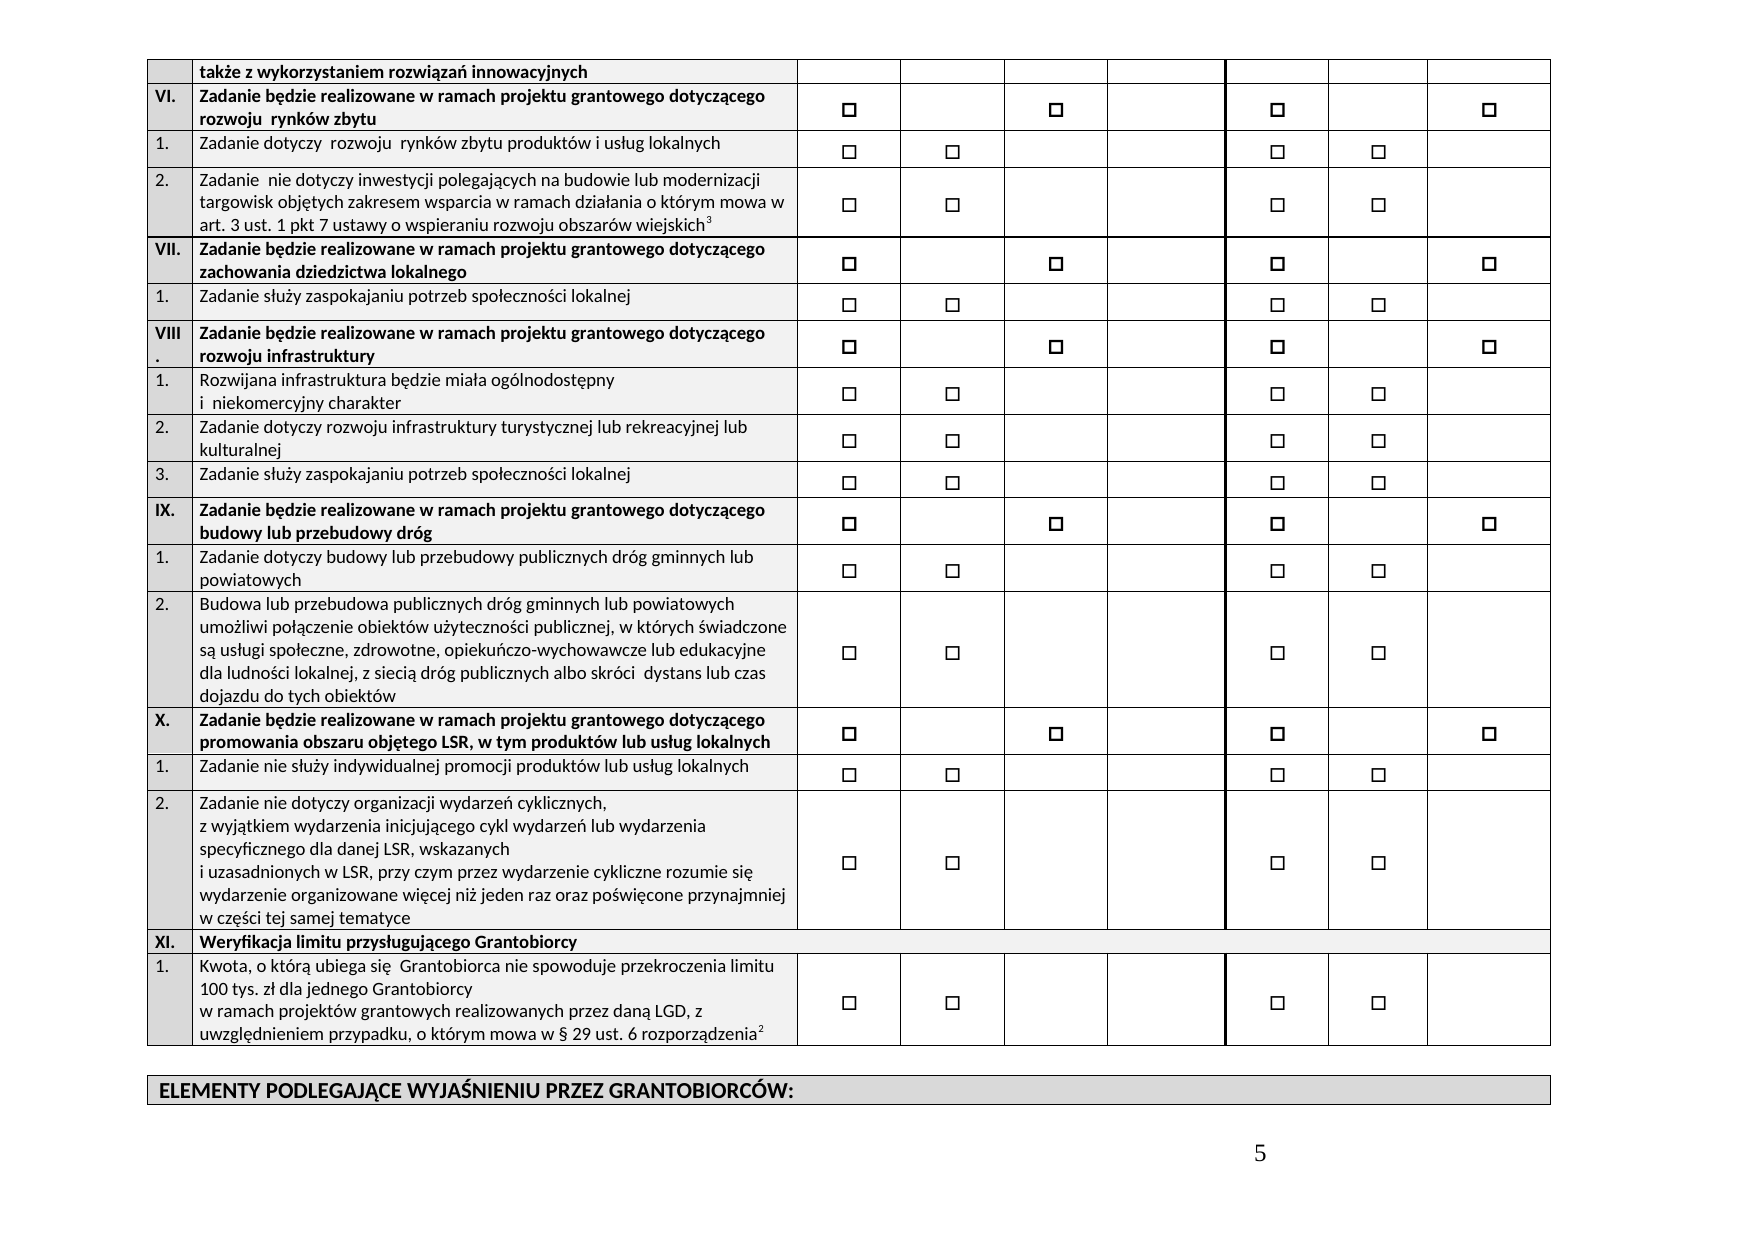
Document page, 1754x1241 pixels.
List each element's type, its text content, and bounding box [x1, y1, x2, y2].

table_cell [1329, 238, 1427, 283]
table_cell □ [1227, 545, 1328, 591]
table_cell □ [1227, 755, 1328, 790]
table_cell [193, 60, 797, 83]
table_cell [1428, 462, 1550, 497]
table_cell [901, 238, 1004, 283]
table_cell Zadanie będzie realizowane w ramach projektu grantowego dotyczącego promowania obszaru objętego LSR, w tym produktów lub usług lokalnych [193, 708, 797, 753]
table_cell [1329, 321, 1427, 367]
table_cell Zadanie nie dotyczy organizacji wydarzeń cyklicznych, z wyjątkiem wydarzenia inicjującego cykl wydarzeń lub wydarzenia specyficznego dla danej LSR, wskazanych i uzasadnionych w LSR, przy czym przez wydarzenie cykliczne rozumie się wydarzenie organizowane więcej niż jeden raz oraz poświęcone przynajmniej w części tej samej tematyce [193, 791, 797, 929]
table_cell Weryfikacja limitu przysługującego Grantobiorcy [193, 930, 1550, 953]
table_cell □ [798, 462, 900, 497]
table_cell □ [798, 791, 900, 929]
table_cell XI. [148, 930, 192, 953]
table_cell □ [798, 238, 900, 283]
table_cell [1005, 545, 1107, 591]
table_cell □ [1005, 708, 1107, 753]
table_cell 2. [148, 168, 192, 236]
table_cell [1108, 708, 1224, 753]
table_cell □ [901, 168, 1004, 236]
table_cell [1108, 238, 1224, 283]
table_cell [1428, 368, 1550, 414]
table_cell [1108, 791, 1224, 929]
table_cell □ [901, 592, 1004, 707]
table_cell [1005, 954, 1107, 1045]
table_cell □ [798, 60, 900, 83]
table_cell □ [901, 791, 1004, 929]
table_cell [1005, 415, 1107, 461]
table_cell □ [1227, 592, 1328, 707]
table_cell □ [1227, 954, 1328, 1045]
table_cell IX. [148, 498, 192, 544]
table_cell □ [1227, 238, 1328, 283]
table_cell [1108, 368, 1224, 414]
table_cell □ [798, 321, 900, 367]
table_cell [901, 708, 1004, 753]
table_cell [1108, 284, 1224, 320]
table_cell □ [1428, 321, 1550, 367]
table_cell □ [1329, 131, 1427, 167]
table_cell [1428, 755, 1550, 790]
table_cell □ [798, 168, 900, 236]
table_header ELEMENTY PODLEGAJĄCE WYJAŚNIENIU PRZEZ GRANTOBIORCÓW: [148, 1076, 1550, 1104]
table_cell Zadanie służy zaspokajaniu potrzeb społeczności lokalnej [193, 462, 797, 497]
table_cell □ [1005, 321, 1107, 367]
table_cell [1428, 284, 1550, 320]
table_cell [1329, 498, 1427, 544]
table_cell [1329, 84, 1427, 130]
table_cell [1005, 168, 1107, 236]
table_cell 3. [148, 462, 192, 497]
table_cell Zadanie dotyczy rozwoju infrastruktury turystycznej lub rekreacyjnej lub kulturalnej [193, 415, 797, 461]
table_cell [1108, 415, 1224, 461]
table_cell □ [1227, 60, 1328, 83]
table_cell 1. [148, 755, 192, 790]
table_cell [1108, 84, 1224, 130]
table_cell □ [1329, 954, 1427, 1045]
table_cell □ [1329, 168, 1427, 236]
table_cell [1108, 462, 1224, 497]
table_cell □ [901, 954, 1004, 1045]
table_cell [1428, 168, 1550, 236]
table_cell □ [1227, 791, 1328, 929]
table_cell [1005, 368, 1107, 414]
table_cell [1329, 708, 1427, 753]
table_cell □ [1227, 131, 1328, 167]
table_cell [1108, 131, 1224, 167]
table_cell □ [798, 755, 900, 790]
table_cell [901, 321, 1004, 367]
table_cell [1005, 284, 1107, 320]
table_cell [1108, 498, 1224, 544]
table_cell □ [901, 284, 1004, 320]
table_cell 1. [148, 368, 192, 414]
table_cell □ [1329, 284, 1427, 320]
table_cell □ [1227, 84, 1328, 130]
table_cell □ [1329, 545, 1427, 591]
table_cell X. [148, 708, 192, 753]
table_cell □ [798, 415, 900, 461]
table_cell □ [798, 131, 900, 167]
table_cell [901, 84, 1004, 130]
table_cell [1428, 545, 1550, 591]
table_cell 2. [148, 791, 192, 929]
table_cell 1. [148, 284, 192, 320]
table_cell Budowa lub przebudowa publicznych dróg gminnych lub powiatowych umożliwi połączenie obiektów użyteczności publicznej, w których świadczone są usługi społeczne, zdrowotne, opiekuńczo-wychowawcze lub edukacyjne dla ludności lokalnej, z siecią dróg publicznych albo skróci dystans lub czas dojazdu do tych obiektów [193, 592, 797, 707]
table_cell □ [1227, 168, 1328, 236]
table_cell □ [1227, 708, 1328, 753]
table_cell [1108, 592, 1224, 707]
table_cell □ [1329, 368, 1427, 414]
table_cell □ [1329, 415, 1427, 461]
table_cell □ [1005, 84, 1107, 130]
table_cell □ [901, 462, 1004, 497]
table_cell □ [1005, 60, 1107, 83]
table_cell Zadanie dotyczy budowy lub przebudowy publicznych dróg gminnych lub powiatowych [193, 545, 797, 591]
table_cell 2. [148, 415, 192, 461]
table_cell [1108, 755, 1224, 790]
table_cell Zadanie będzie realizowane w ramach projektu grantowego dotyczącego budowy lub przebudowy dróg [193, 498, 797, 544]
table_cell 1. [148, 545, 192, 591]
table_cell [1005, 592, 1107, 707]
table_cell □ [1428, 84, 1550, 130]
table_cell □ [798, 708, 900, 753]
table_cell □ [1227, 498, 1328, 544]
table_cell [901, 60, 1004, 83]
table_cell Zadanie dotyczy rozwoju rynków zbytu produktów i usług lokalnych [193, 131, 797, 167]
table_cell [1428, 954, 1550, 1045]
table_cell □ [901, 545, 1004, 591]
table_cell [1329, 60, 1427, 83]
table_cell [1428, 415, 1550, 461]
table_cell [1108, 168, 1224, 236]
table_cell □ [1428, 60, 1550, 83]
table_cell [1005, 755, 1107, 790]
table_cell Zadanie będzie realizowane w ramach projektu grantowego dotyczącego zachowania dziedzictwa lokalnego [193, 238, 797, 283]
table_cell VII. [148, 238, 192, 283]
table_cell □ [901, 755, 1004, 790]
table_cell □ [1227, 284, 1328, 320]
table_cell Rozwijana infrastruktura będzie miała ogólnodostępny i niekomercyjny charakter [193, 368, 797, 414]
table_cell 2. [148, 592, 192, 707]
table_cell □ [1329, 462, 1427, 497]
table_cell □ [901, 368, 1004, 414]
table_cell □ [1428, 708, 1550, 753]
table_cell [1108, 545, 1224, 591]
table_cell □ [1227, 321, 1328, 367]
table_cell □ [1329, 791, 1427, 929]
table_cell [901, 498, 1004, 544]
table_cell □ [798, 368, 900, 414]
table_cell □ [1428, 238, 1550, 283]
table_cell Zadanie służy zaspokajaniu potrzeb społeczności lokalnej [193, 284, 797, 320]
table_cell □ [901, 131, 1004, 167]
table_cell □ [1329, 755, 1427, 790]
table_cell Zadanie będzie realizowane w ramach projektu grantowego dotyczącego rozwoju infrastruktury [193, 321, 797, 367]
table_cell [1005, 462, 1107, 497]
table_cell □ [798, 592, 900, 707]
table_cell [1428, 791, 1550, 929]
table_cell □ [1005, 238, 1107, 283]
table_cell V. [148, 60, 192, 83]
table_cell [1005, 791, 1107, 929]
table_cell □ [1227, 462, 1328, 497]
table_cell [1108, 954, 1224, 1045]
table_cell Zadanie będzie realizowane w ramach projektu grantowego dotyczącego rozwoju rynków zbytu [193, 84, 797, 130]
table_cell [1428, 131, 1550, 167]
table_cell Zadanie nie dotyczy inwestycji polegających na budowie lub modernizacji targowisk objętych zakresem wsparcia w ramach działania o którym mowa w art. 3 ust. 1 pkt 7 ustawy o wspieraniu rozwoju obszarów wiejskich3 [193, 168, 797, 236]
table_cell □ [798, 954, 900, 1045]
table_cell □ [798, 84, 900, 130]
table_cell □ [798, 284, 900, 320]
table_cell 1. [148, 954, 192, 1045]
table_cell Zadanie nie służy indywidualnej promocji produktów lub usług lokalnych [193, 755, 797, 790]
table_cell □ [1329, 592, 1427, 707]
table_cell □ [1428, 498, 1550, 544]
table_cell □ [1005, 498, 1107, 544]
table_cell VI. [148, 84, 192, 130]
table_cell □ [798, 498, 900, 544]
table_cell □ [901, 415, 1004, 461]
table_cell [1005, 131, 1107, 167]
table_cell 1. [148, 131, 192, 167]
table_cell [1428, 592, 1550, 707]
table_cell Kwota, o którą ubiega się Grantobiorca nie spowoduje przekroczenia limitu 100 tys. zł dla jednego Grantobiorcy w ramach projektów grantowych realizowanych przez daną LGD, z uwzględnieniem przypadku, o którym mowa w § 29 ust. 6 rozporządzenia2 [193, 954, 797, 1045]
table_cell VIII. [148, 321, 192, 367]
table_cell □ [798, 545, 900, 591]
table_cell [1108, 60, 1224, 83]
table_cell □ [1227, 368, 1328, 414]
table_cell □ [1227, 415, 1328, 461]
table_cell [1108, 321, 1224, 367]
